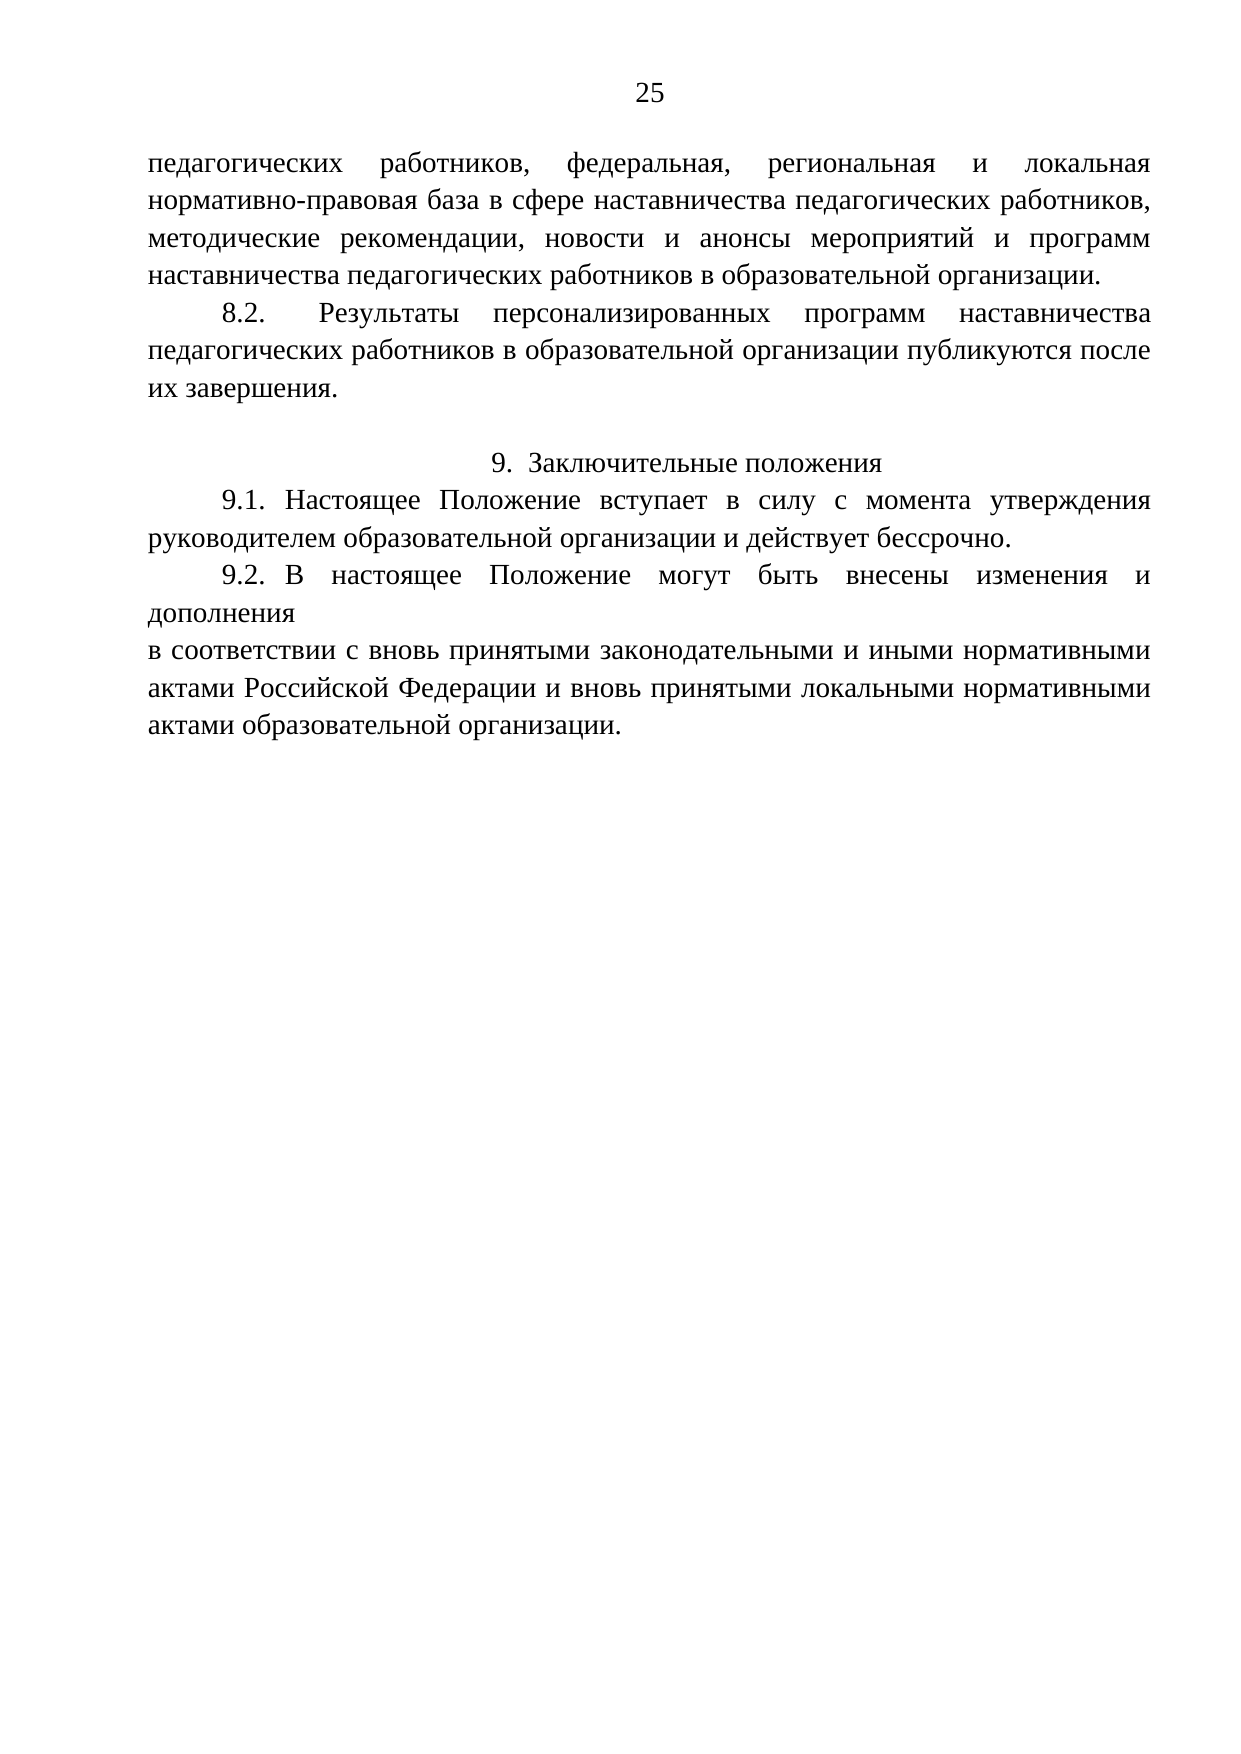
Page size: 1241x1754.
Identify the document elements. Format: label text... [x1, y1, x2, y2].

list Результаты персонализированных программ наставничества педагогических работников в образовательной организации публикуются после их завершения. [148, 292, 1152, 404]
list Заключительные положения [148, 442, 1152, 479]
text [148, 142, 1152, 292]
list В настоящее Положение могут быть внесены изменения и дополнения в соответствии с вновь принятыми законодательными и иными нормативными актами Российской Федерации и вновь принятыми локальными нормативными актами образовательной организации. [148, 554, 1152, 742]
list Настоящее Положение вступает в силу с момента утверждения руководителем образовательной организации и действует бессрочно. [148, 479, 1152, 554]
